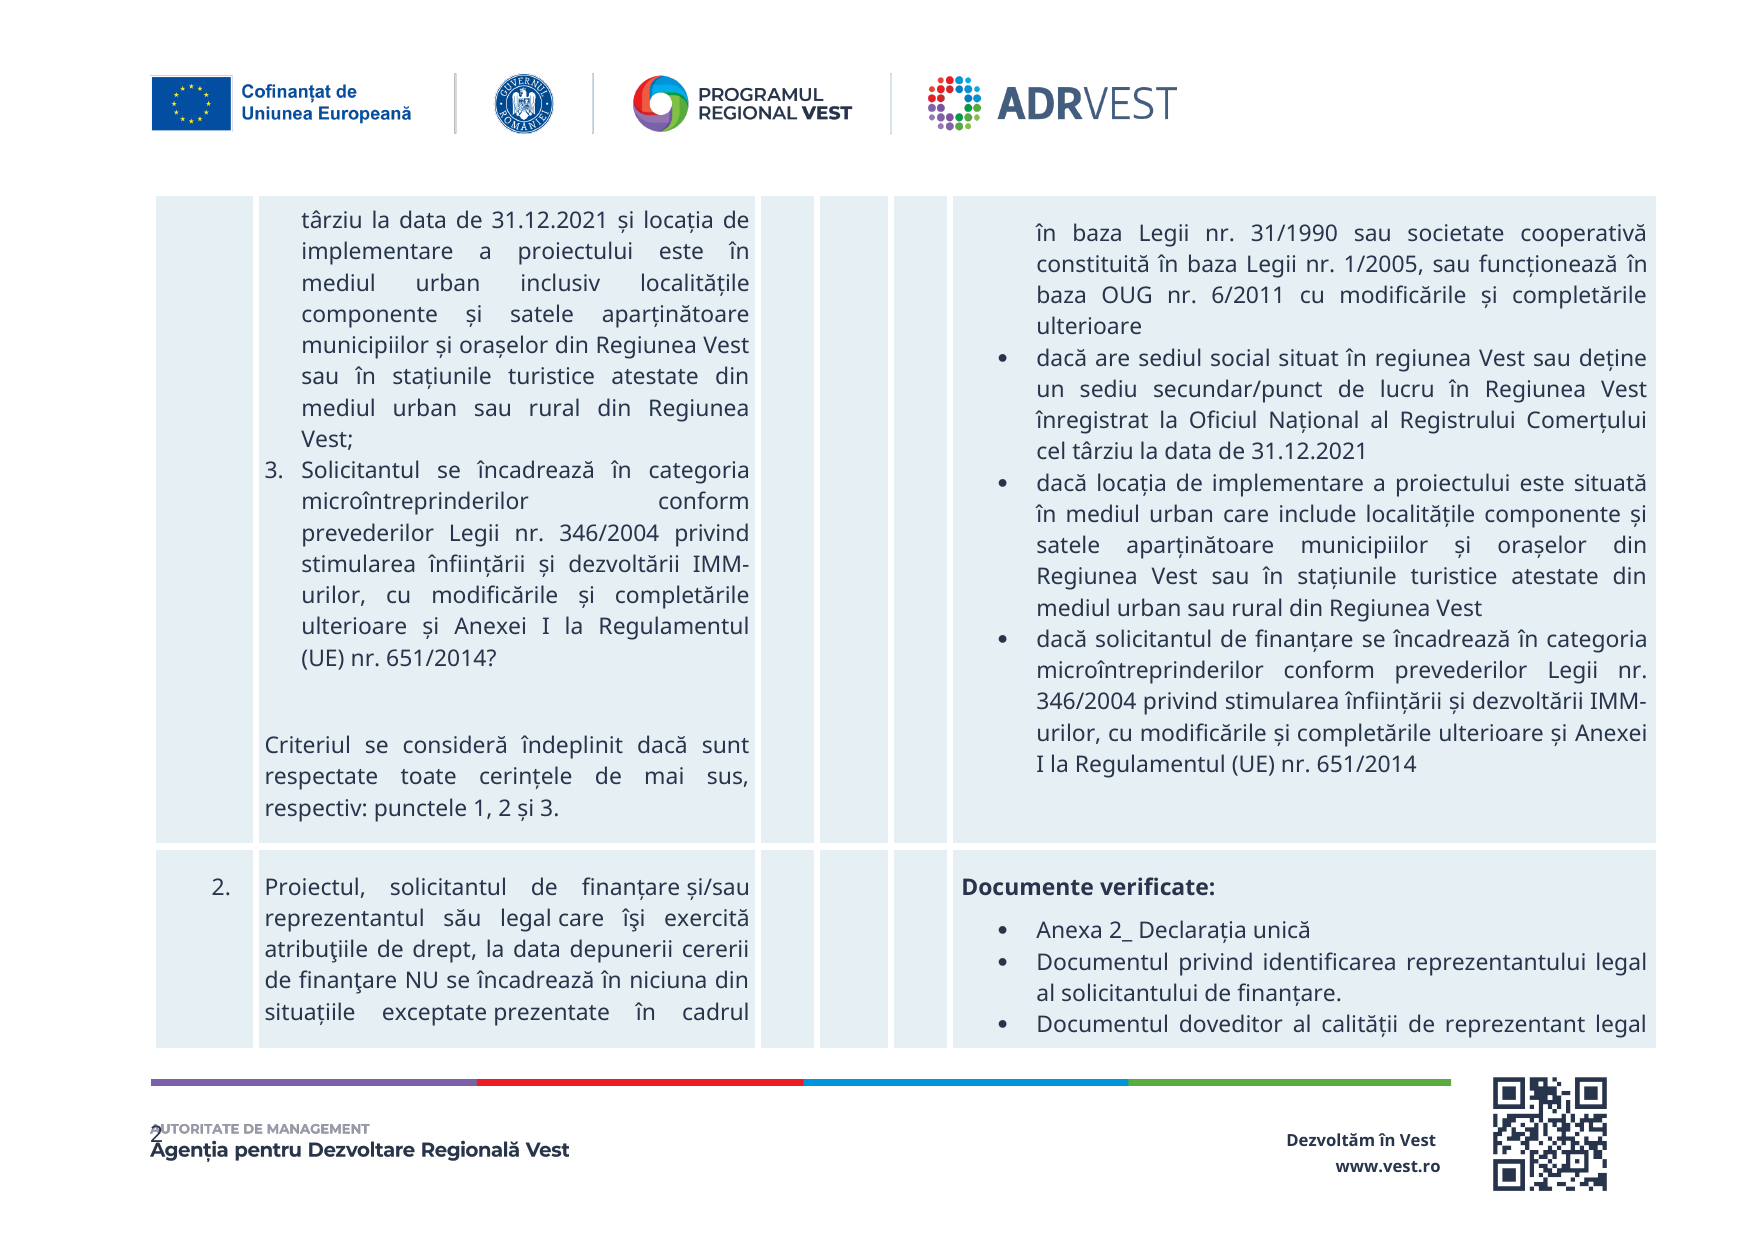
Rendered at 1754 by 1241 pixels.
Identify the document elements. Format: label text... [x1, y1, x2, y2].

picture [1484, 1068, 1616, 1200]
table_cell [894, 850, 947, 1048]
table_cell [156, 196, 253, 843]
table_cell [894, 196, 947, 843]
table_cell [820, 196, 888, 843]
table_cell [820, 850, 888, 1048]
table_cell [761, 850, 814, 1048]
table_cell [156, 850, 253, 1048]
table_cell [761, 196, 814, 843]
picture [150, 73, 1177, 134]
